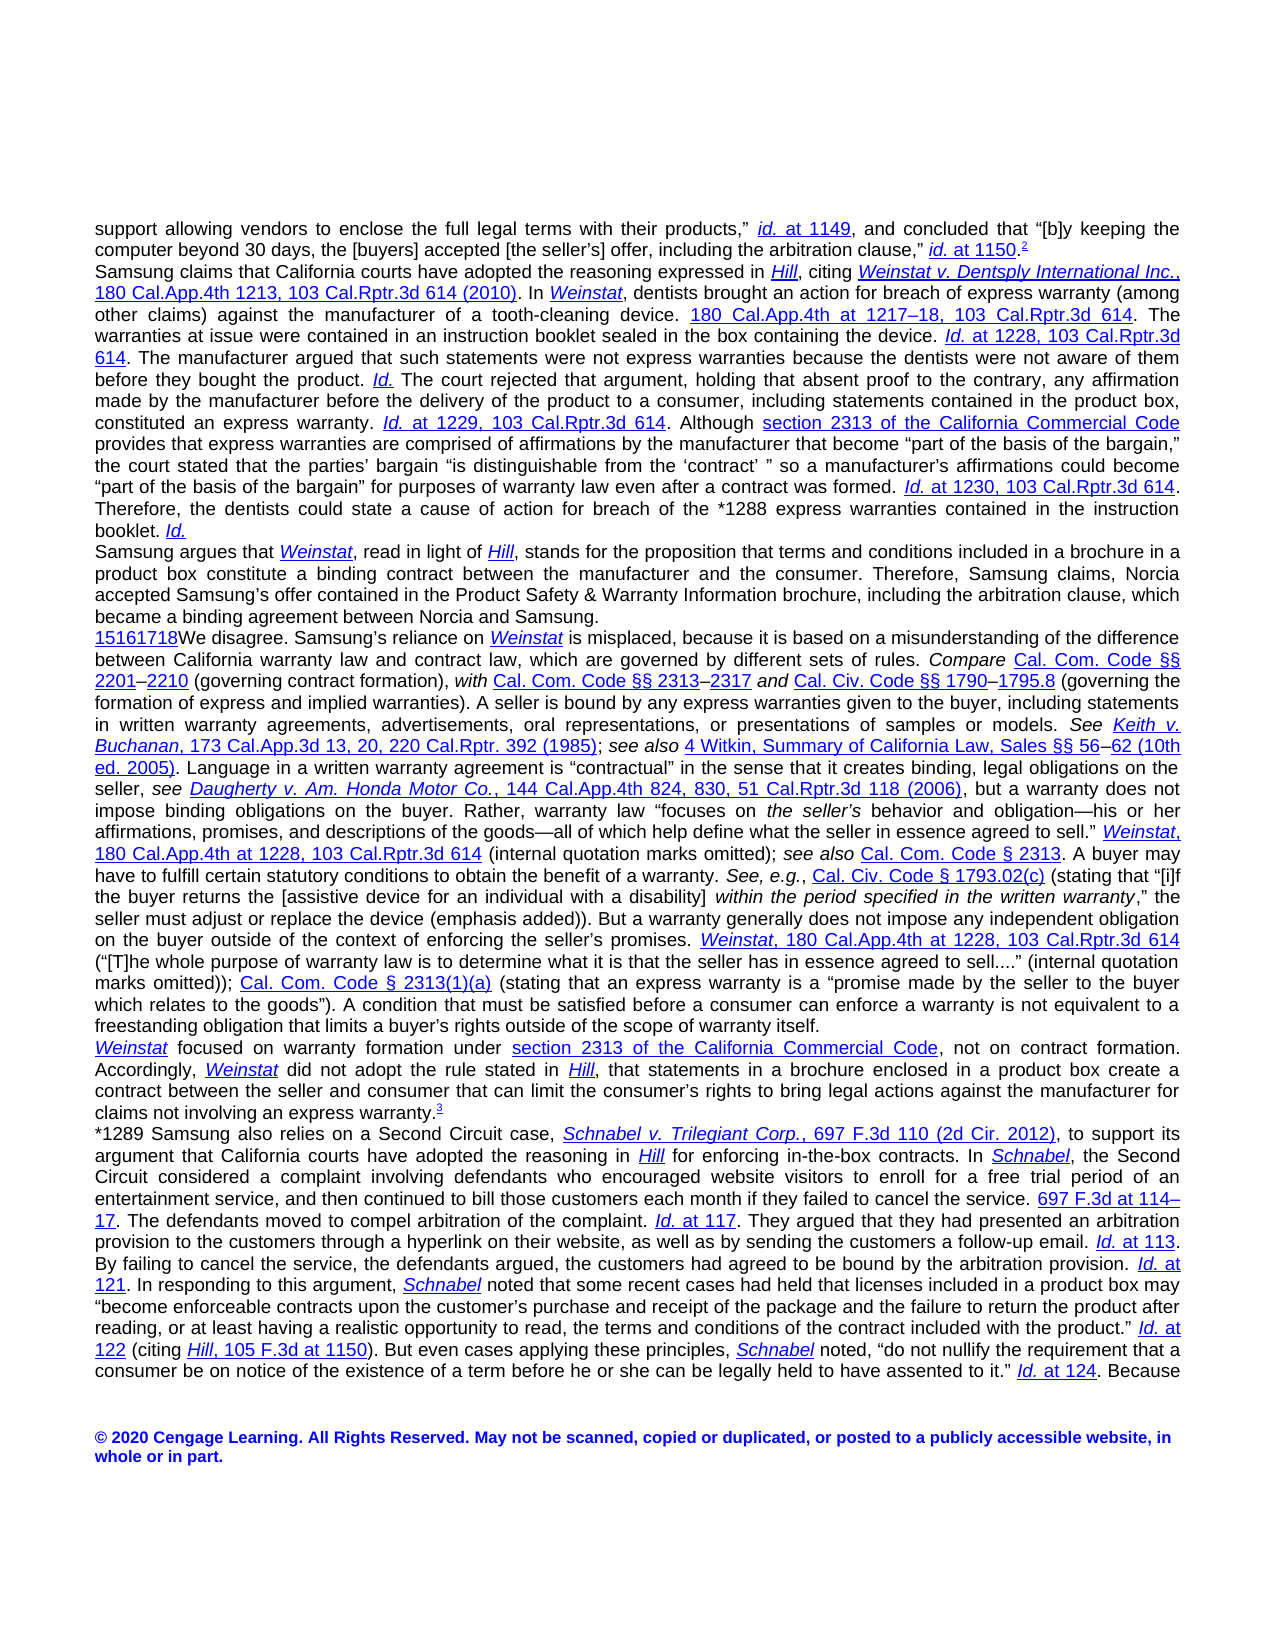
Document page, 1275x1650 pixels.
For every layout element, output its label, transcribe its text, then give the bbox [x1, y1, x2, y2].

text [94, 1123, 1181, 1382]
text 15161718We disagree. Samsung’s reliance on Weinstat is misplaced, because it is based on a misunderstanding of the difference between California warranty law and contract law, which are governed by different sets of rules. Compare Cal. Com. Code §§ 2201–2210 (governing contract formation), with Cal. Com. Code §§ 2313–2317 and Cal. Civ. Code §§ 1790–1795.8 (governing the formation of express and implied warranties). A seller is bound by any express warranties given to the buyer, including statements in written warranty agreements, advertisements, oral representations, or presentations of samples or models. See Keith v. Buchanan, 173 Cal.App.3d 13, 20, 220 Cal.Rptr. 392 (1985); see also 4 Witkin, Summary of California Law, Sales §§ 56–62 (10th ed. 2005). Language in a written warranty agreement is “contractual” in the sense that it creates binding, legal obligations on the seller, see Daugherty v. Am. Honda Motor Co., 144 Cal.App.4th 824, 830, 51 Cal.Rptr.3d 118 (2006), but a warranty does not impose binding obligations on the buyer. Rather, warranty law “focuses on the seller’s behavior and obligation—his or her affirmations, promises, and descriptions of the goods—all of which help define what the seller in essence agreed to sell.” Weinstat, 180 Cal.App.4th at 1228, 103 Cal.Rptr.3d 614 (internal quotation marks omitted); see also Cal. Com. Code § 2313. A buyer may have to fulfill certain statutory conditions to obtain the benefit of a warranty. See, e.g., Cal. Civ. Code § 1793.02(c) (stating that “[i]f the buyer returns the [assistive device for an individual with a disability] within the period specified in the written warranty,” the seller must adjust or replace the device (emphasis added)). But a warranty generally does not impose any independent obligation on the buyer outside of the context of enforcing the seller’s promises. Weinstat, 180 Cal.App.4th at 1228, 103 Cal.Rptr.3d 614 (“[T]he whole purpose of warranty law is to determine what it is that the seller has in essence agreed to sell....” (internal quotation marks omitted)); Cal. Com. Code § 2313(1)(a) (stating that an express warranty is a “promise made by the seller to the buyer which relates to the goods”). A condition that must be satisfied before a consumer can enforce a warranty is not equivalent to a freestanding obligation that limits a buyer’s rights outside of the scope of warranty itself. [94, 627, 1181, 1037]
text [94, 217, 1181, 261]
text Samsung argues that Weinstat, read in light of Hill, stands for the proposition that terms and conditions included in a brochure in a product box constitute a binding contract between the manufacturer and the consumer. Therefore, Samsung claims, Norcia accepted Samsung’s offer contained in the Product Safety & Warranty Information brochure, including the arbitration clause, which became a binding agreement between Norcia and Samsung. [94, 541, 1181, 627]
text Samsung claims that California courts have adopted the reasoning expressed in Hill, citing Weinstat v. Dentsply International Inc., 180 Cal.App.4th 1213, 103 Cal.Rptr.3d 614 (2010). In Weinstat, dentists brought an action for breach of express warranty (among other claims) against the manufacturer of a tooth-cleaning device. 180 Cal.App.4th at 1217–18, 103 Cal.Rptr.3d 614. The warranties at issue were contained in an instruction booklet sealed in the box containing the device. Id. at 1228, 103 Cal.Rptr.3d 614. The manufacturer argued that such statements were not express warranties because the dentists were not aware of them before they bought the product. Id. The court rejected that argument, holding that absent proof to the contrary, any affirmation made by the manufacturer before the delivery of the product to a consumer, including statements contained in the product box, constituted an express warranty. Id. at 1229, 103 Cal.Rptr.3d 614. Although section 2313 of the California Commercial Code provides that express warranties are comprised of affirmations by the manufacturer that become “part of the basis of the bargain,” the court stated that the parties’ bargain “is distinguishable from the ‘contract’ ” so a manufacturer’s affirmations could become “part of the basis of the bargain” for purposes of warranty law even after a contract was formed. Id. at 1230, 103 Cal.Rptr.3d 614. Therefore, the dentists could state a cause of action for breach of the *1288 express warranties contained in the instruction booklet. Id. [94, 261, 1181, 541]
text Weinstat focused on warranty formation under section 2313 of the California Commercial Code, not on contract formation. Accordingly, Weinstat did not adopt the rule stated in Hill, that statements in a brochure enclosed in a product box create a contract between the seller and consumer that can limit the consumer’s rights to bring legal actions against the manufacturer for claims not involving an express warranty.3 [94, 1037, 1181, 1123]
